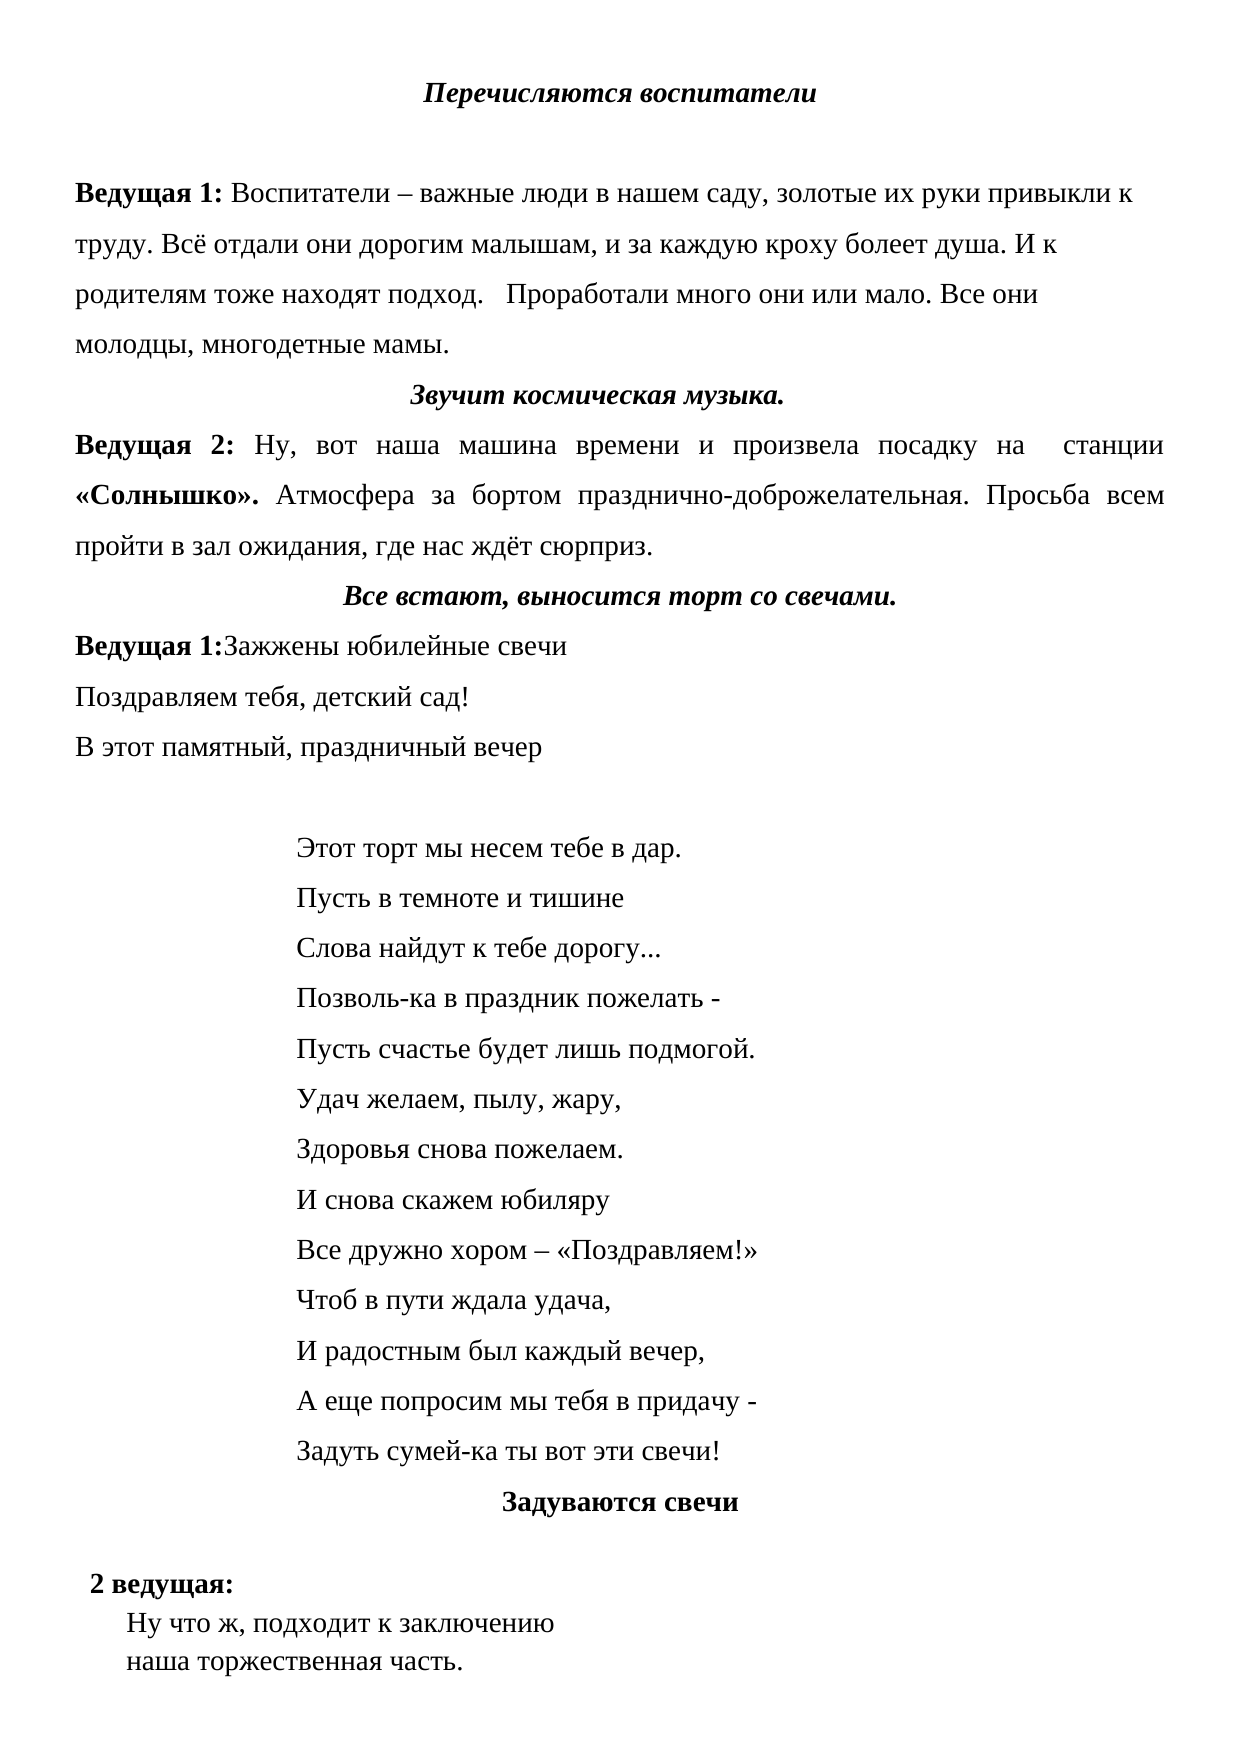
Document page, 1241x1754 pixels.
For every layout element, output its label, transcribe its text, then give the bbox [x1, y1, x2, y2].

text наша торжественная часть. [75, 1643, 1165, 1677]
text Все встают, выносится торт со свечами. [75, 578, 1165, 612]
text Ведущая 1: Воспитатели – важные люди в нашем саду, золотые их руки привыкли к труду. Всё отдали они дорогим малышам, и за каждую кроху болеет душа. И к родителям тоже находят подход. Проработали много они или мало. Все они молодцы, многодетные мамы. [75, 176, 1165, 360]
text Звучит космическая музыка. [75, 377, 1165, 410]
text Задуваются свечи [75, 1484, 1165, 1517]
text 2 ведущая: [75, 1566, 1165, 1600]
text Ведущая 1:Зажжены юбилейные свечи Поздравляем тебя, детский сад! В этот памятный, праздничный вечер [75, 628, 1165, 763]
text Этот торт мы несем тебе в дар. Пусть в темноте и тишине Слова найдут к тебе дорогу... Позволь-ка в праздник пожелать - Пусть счастье будет лишь подмогой. Удач желаем, пылу, жару, Здоровья снова пожелаем. И снова скажем юбиляру Все дружно хором – «Поздравляем!» Чтоб в пути ждала удача, И радостным был каждый вечер, А еще попросим мы тебя в придачу - Задуть сумей-ка ты вот эти свечи! [75, 779, 1165, 1467]
text Ну что ж, подходит к заключению [75, 1605, 1165, 1638]
text Перечисляются воспитатели [75, 75, 1165, 108]
text Ведущая 2: Ну, вот наша машина времени и произвела посадку на станции «Солнышко». Атмосфера за бортом празднично-доброжелательная. Просьба всем пройти в зал ожидания, где нас ждёт сюрприз. [75, 427, 1165, 561]
